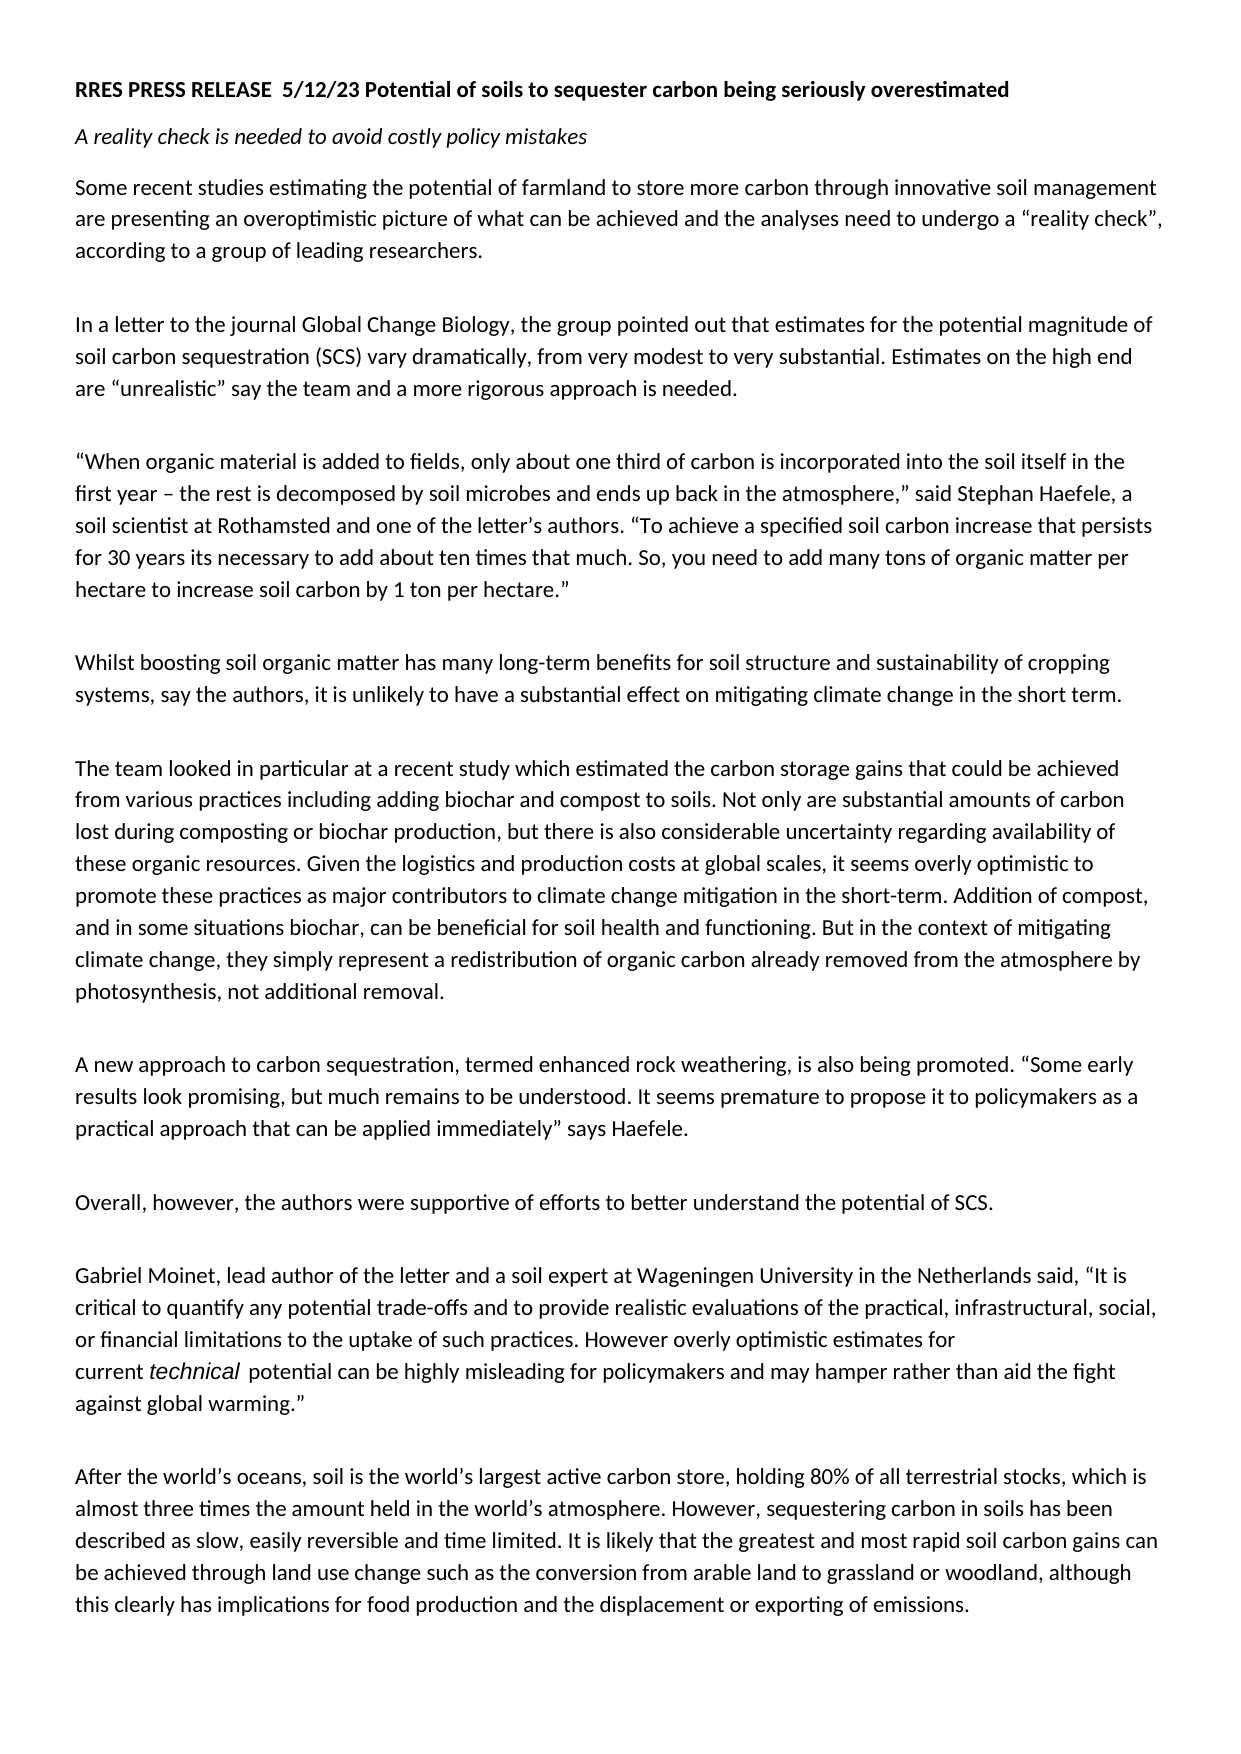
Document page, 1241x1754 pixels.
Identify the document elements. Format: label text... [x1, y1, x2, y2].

text Overall, however, the authors were supportive of efforts to better understand the potential of SCS. [75, 1184, 1165, 1216]
text The team looked in particular at a recent study which estimated the carbon storage gains that could be achieved from various practices including adding biochar and compost to soils. Not only are substantial amounts of carbon lost during composting or biochar production, but there is also considerable uncertainty regarding availability of these organic resources. Given the logistics and production costs at global scales, it seems overly optimistic to promote these practices as major contributors to climate change mitigation in the short-term. Addition of compost, and in some situations biochar, can be beneficial for soil health and functioning. But in the context of mitigating climate change, they simply represent a redistribution of organic carbon already removed from the atmosphere by photosynthesis, not additional removal. [75, 750, 1165, 1005]
text A new approach to carbon sequestration, termed enhanced rock weathering, is also being promoted. “Some early results look promising, but much remains to be understood. It seems premature to propose it to policymakers as a practical approach that can be applied immediately” says Haefele. [75, 1046, 1165, 1142]
text Whilst boosting soil organic matter has many long-term benefits for soil structure and sustainability of cropping systems, say the authors, it is unlikely to have a substantial effect on mitigating climate change in the short term. [75, 644, 1165, 708]
text “When organic material is added to fields, only about one third of carbon is incorporated into the soil itself in the first year – the rest is decomposed by soil microbes and ends up back in the atmosphere,” said Stephan Haefele, a soil scientist at Rothamsted and one of the letter’s authors. “To achieve a specified soil carbon increase that persists for 30 years its necessary to add about ten times that much. So, you need to add many tons of organic matter per hectare to increase soil carbon by 1 ton per hectare.” [75, 443, 1165, 603]
text Some recent studies estimating the potential of farmland to store more carbon through innovative soil management are presenting an overoptimistic picture of what can be achieved and the analyses need to undergo a “reality check”, according to a group of leading researchers. [75, 169, 1165, 264]
text In a letter to the journal Global Change Biology, the group pointed out that estimates for the potential magnitude of soil carbon sequestration (SCS) vary dramatically, from very modest to very substantial. Estimates on the high end are “unrealistic” say the team and a more rigorous approach is needed. [75, 306, 1165, 402]
text After the world’s oceans, soil is the world’s largest active carbon store, holding 80% of all terrestrial stocks, which is almost three times the amount held in the world’s atmosphere. However, sequestering carbon in soils has been described as slow, easily reversible and time limited. It is likely that the greatest and most rapid soil carbon gains can be achieved through land use change such as the conversion from arable land to grassland or woodland, although this clearly has implications for food production and the displacement or exporting of emissions. [75, 1458, 1165, 1618]
text A reality check is needed to avoid costly policy mistakes [75, 122, 1165, 150]
text RRES PRESS RELEASE 5/12/23 Potential of soils to sequester carbon being seriously overestimated [75, 75, 1165, 103]
text Gabriel Moinet, lead author of the letter and a soil expert at Wageningen University in the Netherlands said, “It is critical to quantify any potential trade-offs and to provide realistic evaluations of the practical, infrastructural, social, or financial limitations to the uptake of such practices. However overly optimistic estimates for current technical potential can be highly misleading for policymakers and may hamper rather than aid the fight against global warming.” [75, 1257, 1165, 1417]
